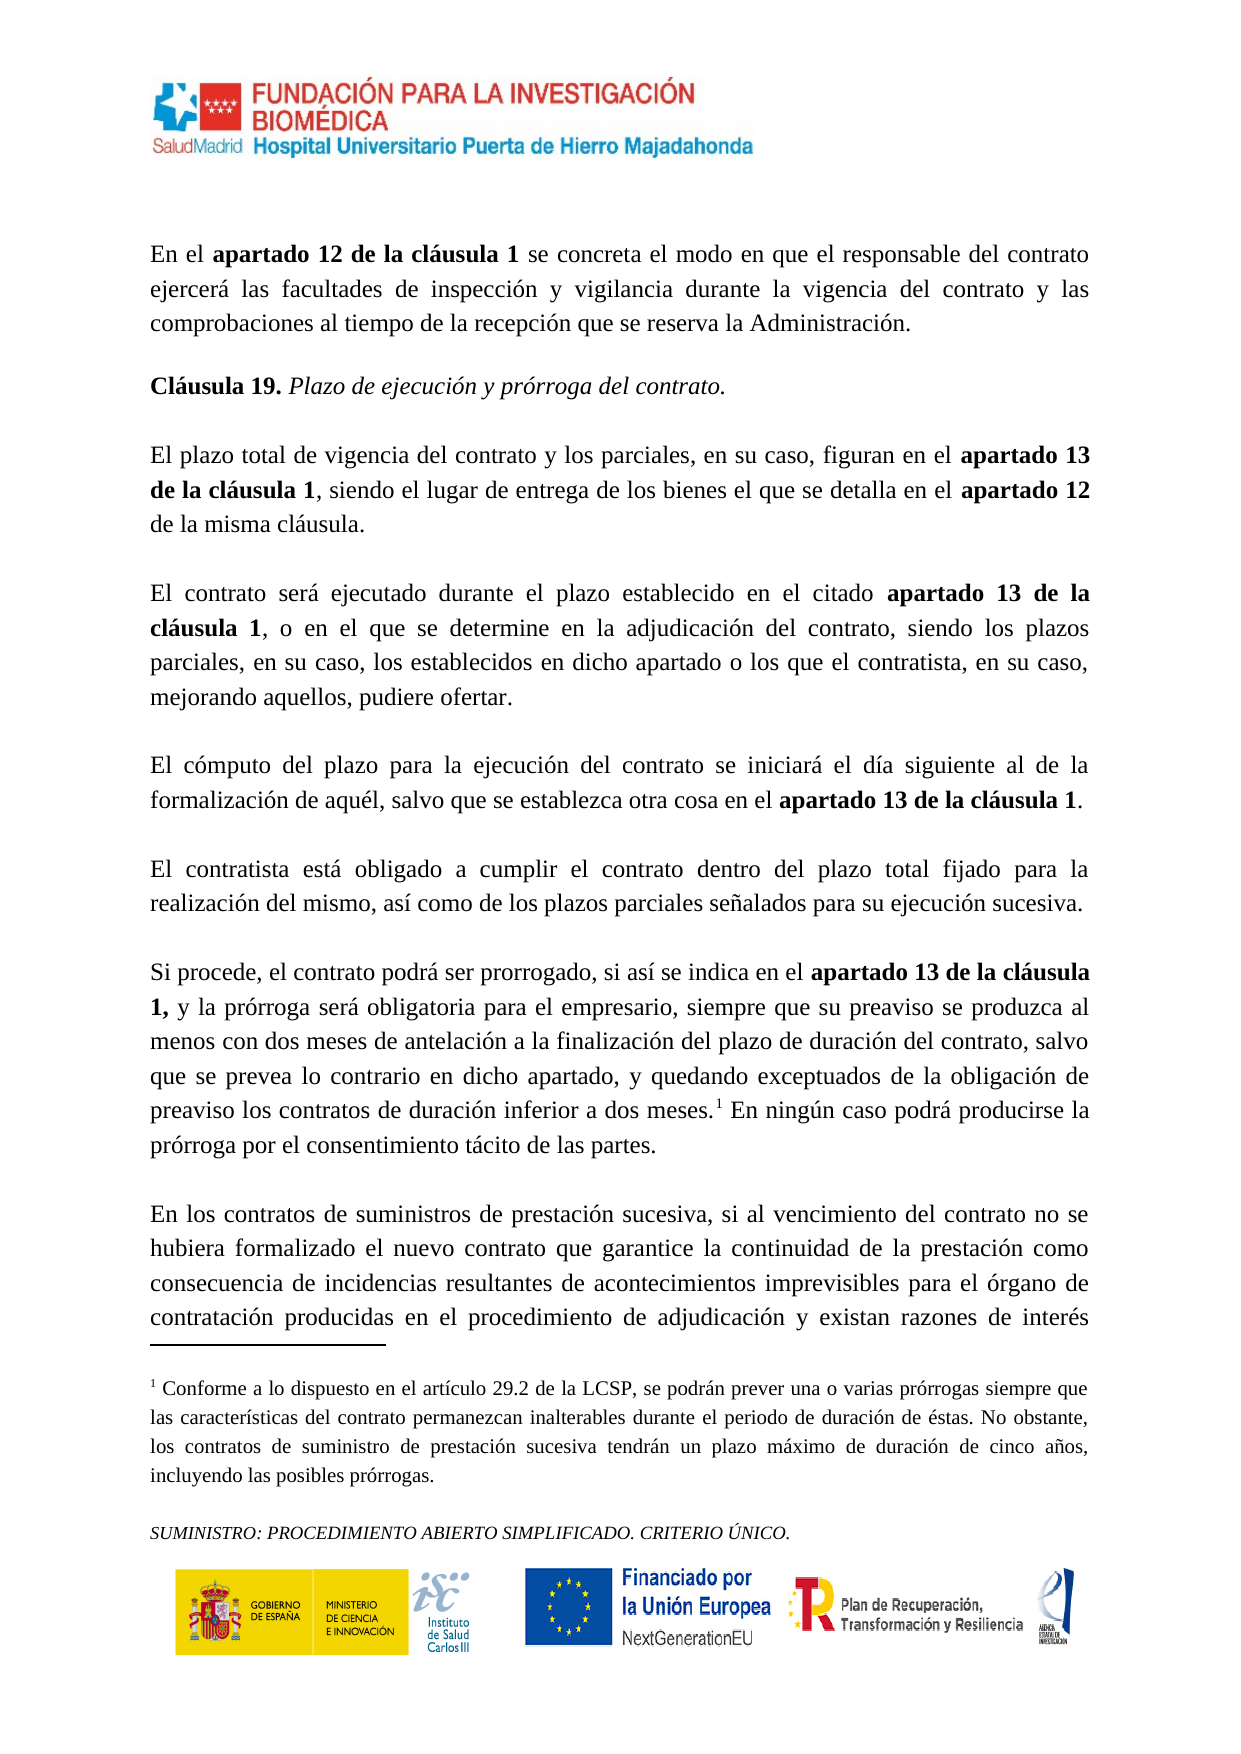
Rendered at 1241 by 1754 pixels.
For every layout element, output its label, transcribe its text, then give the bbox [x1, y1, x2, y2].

text Si procede, el contrato podrá ser prorrogado, si así se indica en el apartado 13 de la cláusula 1, y la prórroga será obligatoria para el empresario, siempre que su preaviso se produzca al menos con dos meses de antelación a la finalización del plazo de duración del contrato, salvo que se prevea lo contrario en dicho apartado, y quedando exceptuados de la obligación de preaviso los contratos de duración inferior a dos meses. En ningún caso podrá producirse la prórroga por el consentimiento tácito de las partes. [150, 957, 1090, 1159]
picture [150, 75, 755, 161]
text El plazo total de vigencia del contrato y los parciales, en su caso, figuran en el apartado 13 de la cláusula 1, siendo el lugar de entrega de los bienes el que se detalla en el apartado 12 de la misma cláusula. [150, 440, 1090, 538]
text Cláusula 19. Plazo de ejecución y prórroga del contrato. [150, 371, 1090, 400]
text El contratista está obligado a cumplir el contrato dentro del plazo total fijado para la realización del mismo, así como de los plazos parciales señalados para su ejecución sucesiva. [150, 854, 1090, 917]
text El contrato será ejecutado durante el plazo establecido en el citado apartado 13 de la cláusula 1, o en el que se determine en la adjudicación del contrato, siendo los plazos parciales, en su caso, los establecidos en dicho apartado o los que el contratista, en su caso, mejorando aquellos, pudiere ofertar. [150, 578, 1090, 710]
text El cómputo del plazo para la ejecución del contrato se iniciará el día siguiente al de la formalización de aquél, salvo que se establezca otra cosa en el apartado 13 de la cláusula 1. [150, 751, 1090, 814]
text En el apartado 12 de la cláusula 1 se concreta el modo en que el responsable del contrato ejercerá las facultades de inspección y vigilancia durante la vigencia del contrato y las comprobaciones al tiempo de la recepción que se reserva la Administración. [150, 239, 1090, 337]
picture [522, 1557, 1084, 1655]
picture [175, 1569, 477, 1655]
